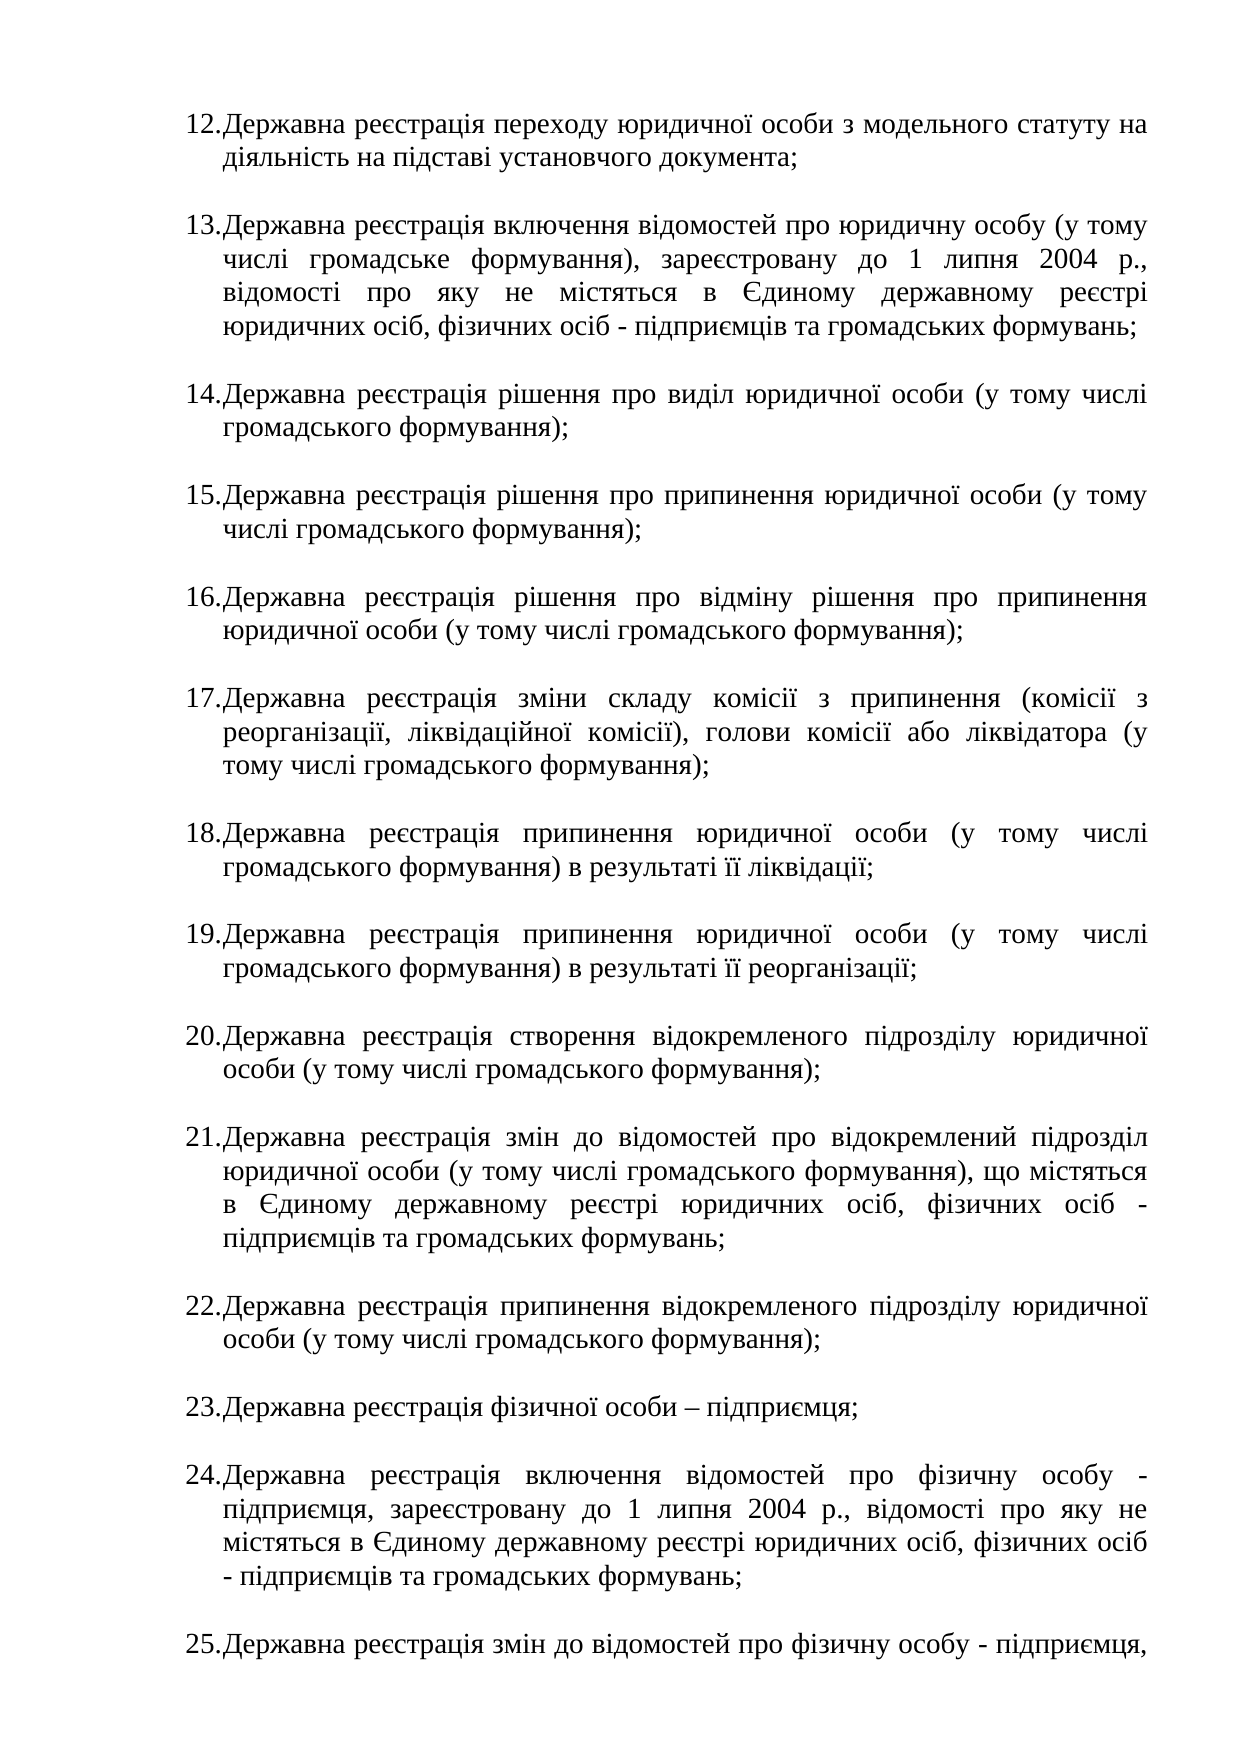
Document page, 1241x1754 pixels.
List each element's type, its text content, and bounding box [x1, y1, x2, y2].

table_cell Державна реєстрація припинення юридичної особи (у тому числі громадського формування) в результаті її реорганізації; [146, 899, 1150, 1001]
table_cell Державна реєстрація припинення юридичної особи (у тому числі громадського формування) в результаті її ліквідації; [146, 798, 1150, 899]
table_cell Державна реєстрація рішення про припинення юридичної особи (у тому числі громадського формування); [146, 460, 1150, 561]
table_cell Державна реєстрація зміни складу комісії з припинення (комісії з реорганізації, ліквідаційної комісії), голови комісії або ліквідатора (у тому числі громадського формування); [146, 663, 1150, 798]
table_cell Державна реєстрація змін до відомостей про відокремлений підрозділ юридичної особи (у тому числі громадського формування), що містяться в Єдиному державному реєстрі юридичних осіб, фізичних осіб - підприємців та громадських формувань; [146, 1102, 1150, 1271]
table_cell Державна реєстрація створення відокремленого підрозділу юридичної особи (у тому числі громадського формування); [146, 1001, 1150, 1102]
table_cell Державна реєстрація рішення про виділ юридичної особи (у тому числі громадського формування); [146, 359, 1150, 460]
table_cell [146, 1609, 1150, 1661]
table_cell Державна реєстрація включення відомостей про юридичну особу (у тому числі громадське формування), зареєстровану до 1 липня 2004 р., відомості про яку не містяться в Єдиному державному реєстрі юридичних осіб, фізичних осіб - підприємців та громадських формувань; [146, 190, 1150, 358]
table_cell Державна реєстрація рішення про відміну рішення про припинення юридичної особи (у тому числі громадського формування); [146, 561, 1150, 663]
table_cell Державна реєстрація переходу юридичної особи з модельного статуту на діяльність на підставі установчого документа; [146, 89, 1150, 190]
table_cell Державна реєстрація припинення відокремленого підрозділу юридичної особи (у тому числі громадського формування); [146, 1271, 1150, 1372]
table_cell Державна реєстрація фізичної особи – підприємця; [146, 1372, 1150, 1440]
table_cell Державна реєстрація включення відомостей про фізичну особу - підприємця, зареєстровану до 1 липня 2004 р., відомості про яку не містяться в Єдиному державному реєстрі юридичних осіб, фізичних осіб - підприємців та громадських формувань; [146, 1440, 1150, 1609]
